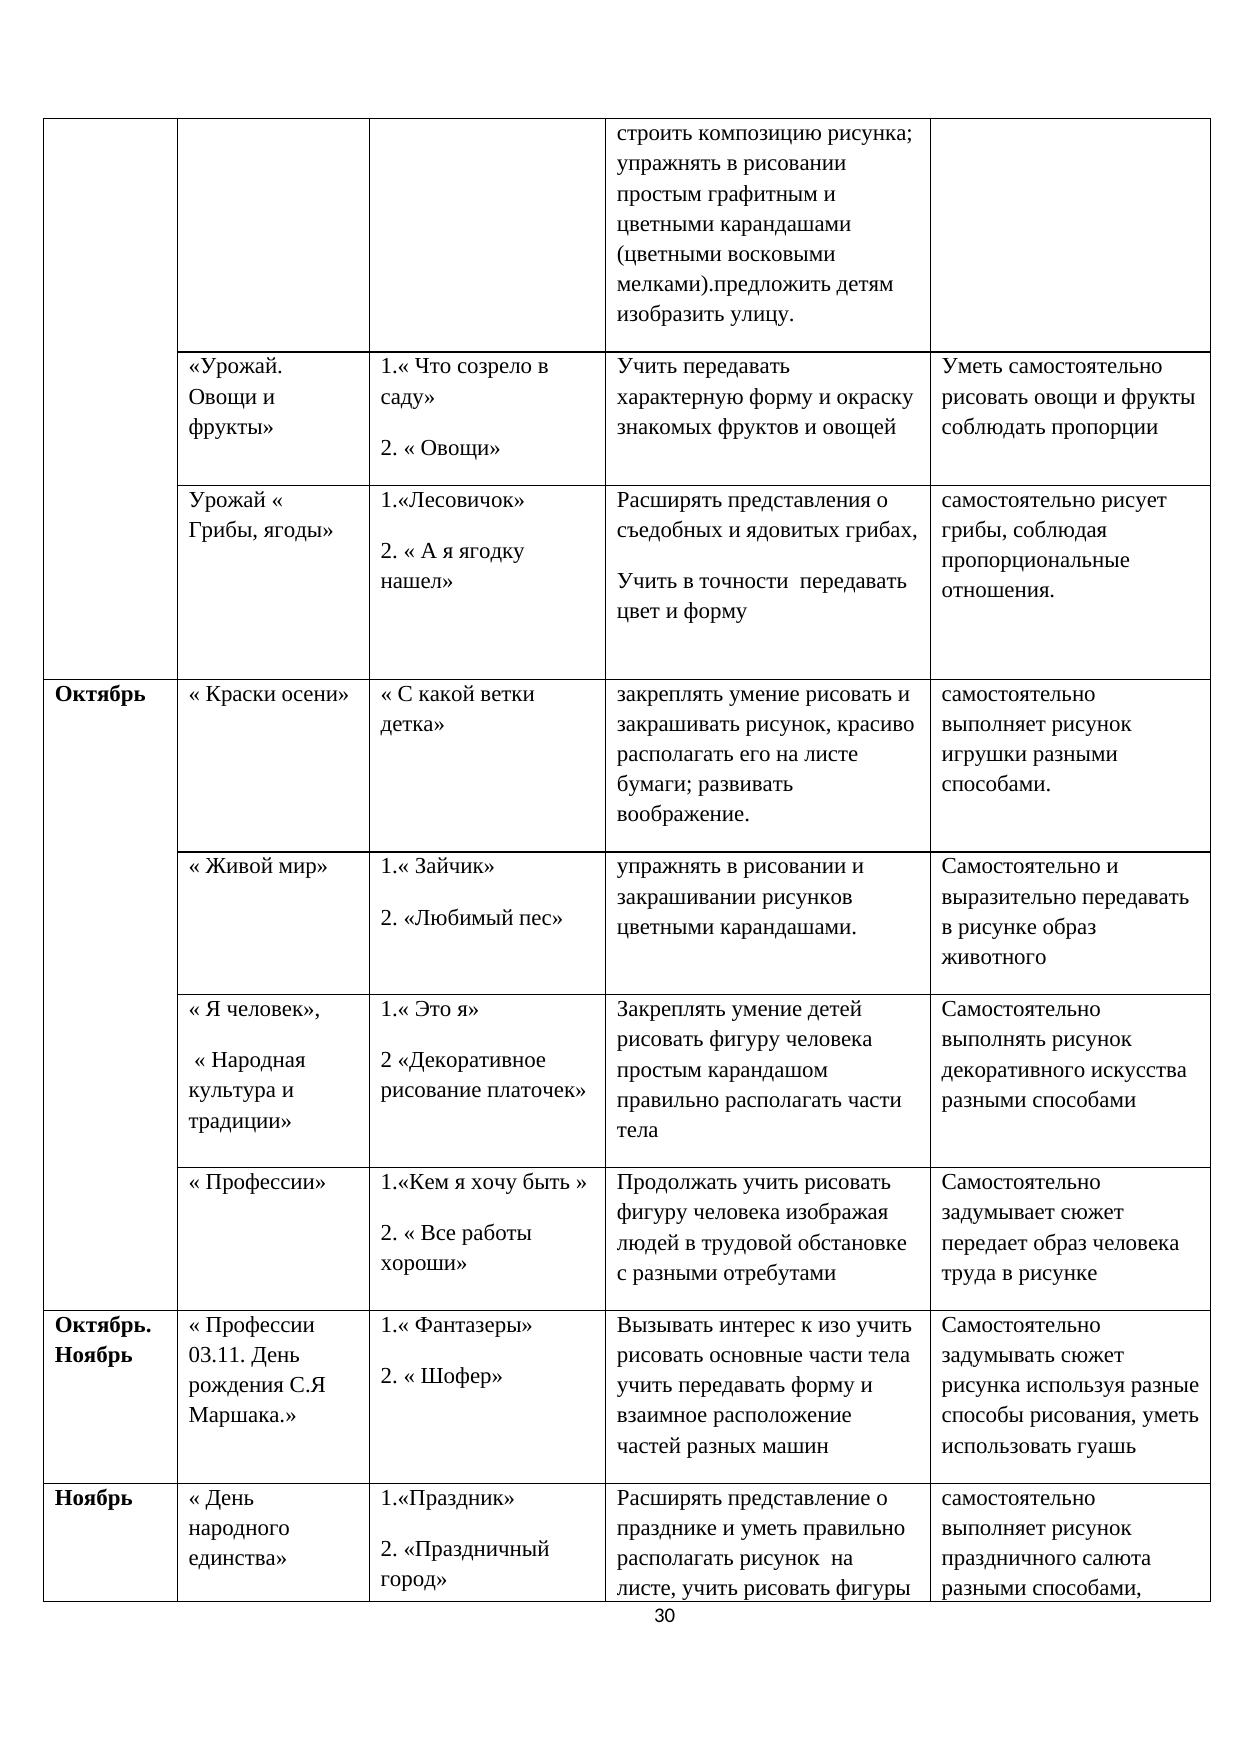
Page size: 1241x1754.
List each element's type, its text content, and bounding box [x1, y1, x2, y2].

table_cell Самостоятельно и выразительно передавать в рисунке образ животного [931, 853, 1210, 994]
table_cell Самостоятельно задумывать сюжет рисунка используя разные способы рисования, уметь использовать гуашь [931, 1311, 1210, 1483]
table_cell « Профессии 03.11. День рождения С.Я Маршака.» [178, 1311, 369, 1483]
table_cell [931, 1484, 1210, 1601]
table_cell « Я человек», « Народная культура и традиции» [178, 995, 369, 1167]
table_cell 1.«Лесовичок» 2. « А я ягодку нашел» [370, 486, 605, 678]
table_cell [606, 1484, 930, 1601]
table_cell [606, 119, 930, 351]
table_cell 1.«Кем я хочу быть » 2. « Все работы хороши» [370, 1168, 605, 1310]
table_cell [370, 1484, 605, 1601]
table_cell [178, 119, 369, 351]
table_cell 1.« Что созрело в саду» 2. « Овощи» [370, 353, 605, 485]
table_cell Закреплять умение детей рисовать фигуру человека простым карандашом правильно располагать части тела [606, 995, 930, 1167]
table_cell Самостоятельно выполнять рисунок декоративного искусства разными способами [931, 995, 1210, 1167]
table_cell «Урожай. Овощи и фрукты» [178, 353, 369, 485]
table_cell Уметь самостоятельно рисовать овощи и фрукты соблюдать пропорции [931, 353, 1210, 485]
table_cell Вызывать интерес к изо учить рисовать основные части тела учить передавать форму и взаимное расположение частей разных машин [606, 1311, 930, 1483]
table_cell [931, 119, 1210, 351]
table_cell « С какой ветки детка» [370, 680, 605, 851]
table_cell упражнять в рисовании и закрашивании рисунков цветными карандашами. [606, 853, 930, 994]
table_cell 1.« Это я» 2 «Декоративное рисование платочек» [370, 995, 605, 1167]
table_cell « Краски осени» [178, 680, 369, 851]
table_cell Ноябрь [44, 1484, 177, 1601]
table_cell Учить передавать характерную форму и окраску знакомых фруктов и овощей [606, 353, 930, 485]
table_cell « Профессии» [178, 1168, 369, 1310]
table_cell Самостоятельно задумывает сюжет передает образ человека труда в рисунке [931, 1168, 1210, 1310]
table_cell Расширять представления о съедобных и ядовитых грибах, Учить в точности передавать цвет и форму [606, 486, 930, 678]
table_cell Продолжать учить рисовать фигуру человека изображая людей в трудовой обстановке с разными отребутами [606, 1168, 930, 1310]
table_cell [178, 1484, 369, 1601]
table_cell самостоятельно выполняет рисунок игрушки разными способами. [931, 680, 1210, 851]
table_cell 1.« Фантазеры» 2. « Шофер» [370, 1311, 605, 1483]
table_cell Октябрь [44, 680, 177, 1310]
table_cell самостоятельно рисует грибы, соблюдая пропорциональные отношения. [931, 486, 1210, 678]
table_cell 1.« Зайчик» 2. «Любимый пес» [370, 853, 605, 994]
table_cell закреплять умение рисовать и закрашивать рисунок, красиво располагать его на листе бумаги; развивать воображение. [606, 680, 930, 851]
table_cell [44, 119, 177, 678]
table_cell Урожай « Грибы, ягоды» [178, 486, 369, 678]
table_cell Октябрь. Ноябрь [44, 1311, 177, 1483]
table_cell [370, 119, 605, 351]
table_cell « Живой мир» [178, 853, 369, 994]
